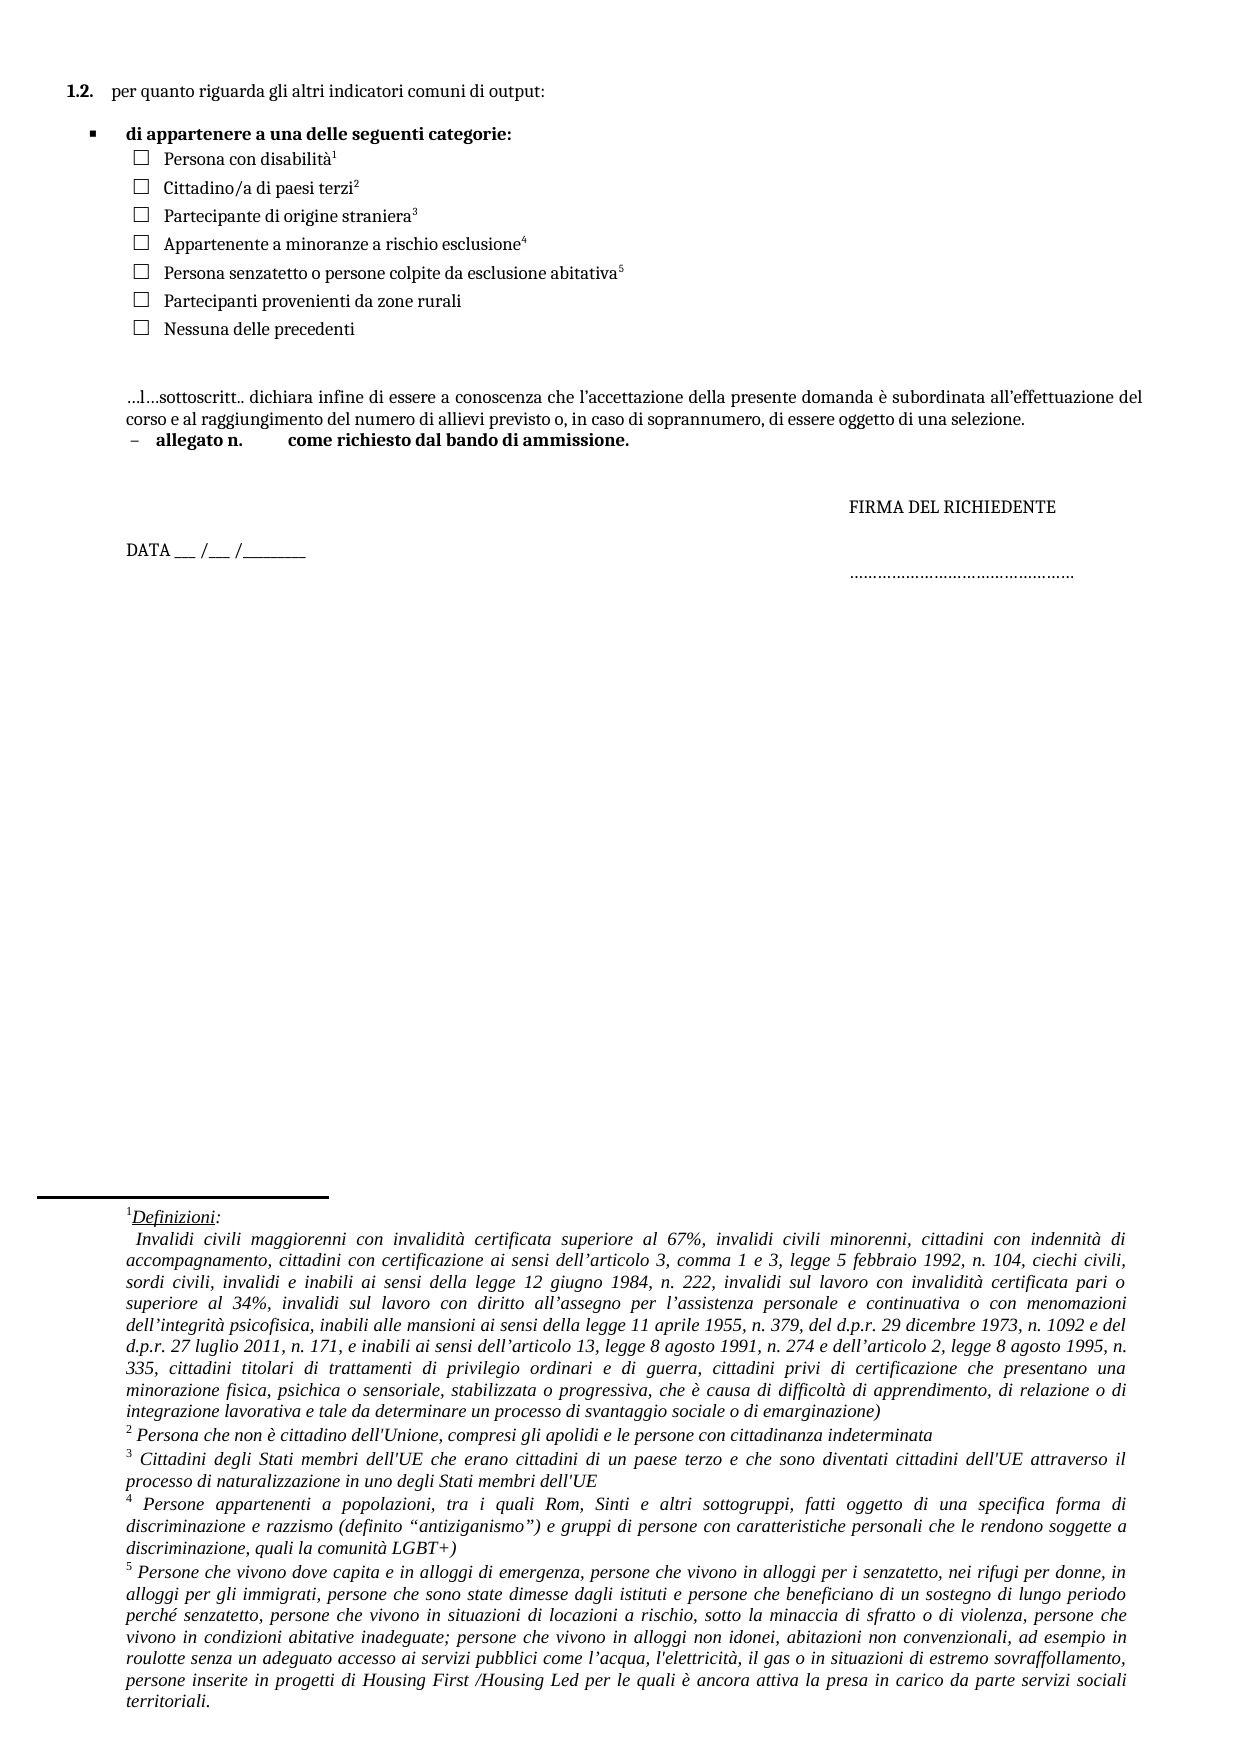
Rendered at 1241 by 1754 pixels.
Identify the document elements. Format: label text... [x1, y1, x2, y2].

text □ Persona senzatetto o persone colpite da esclusione abitativa [134, 258, 1142, 287]
text □ Appartenente a minoranze a rischio esclusione [134, 230, 1142, 258]
text DATA ___ /___ /_________ ………………………………………… [126, 540, 1145, 583]
list per quanto riguarda gli altri indicatori comuni di output: [67, 80, 1142, 102]
text □ Partecipanti provenienti da zone rurali [134, 287, 1142, 315]
text □ Persona con disabilità [134, 145, 1142, 173]
text FIRMA DEL RICHIEDENTE [126, 473, 1145, 518]
text □ Nessuna delle precedenti [134, 315, 1142, 343]
text □ Partecipante di origine straniera [134, 202, 1142, 230]
text □ Cittadino/a di paesi terzi [134, 173, 1142, 202]
text …l…sottoscritt.. dichiara infine di essere a conoscenza che l’accettazione della presente domanda è subordinata all’effettuazione del corso e al raggiungimento del numero di allievi previsto o, in caso di soprannumero, di essere oggetto di una selezione. [126, 386, 1145, 429]
list di appartenere a una delle seguenti categorie: [88, 123, 1142, 145]
text – allegato n. come richiesto dal bando di ammissione. [126, 429, 1145, 451]
